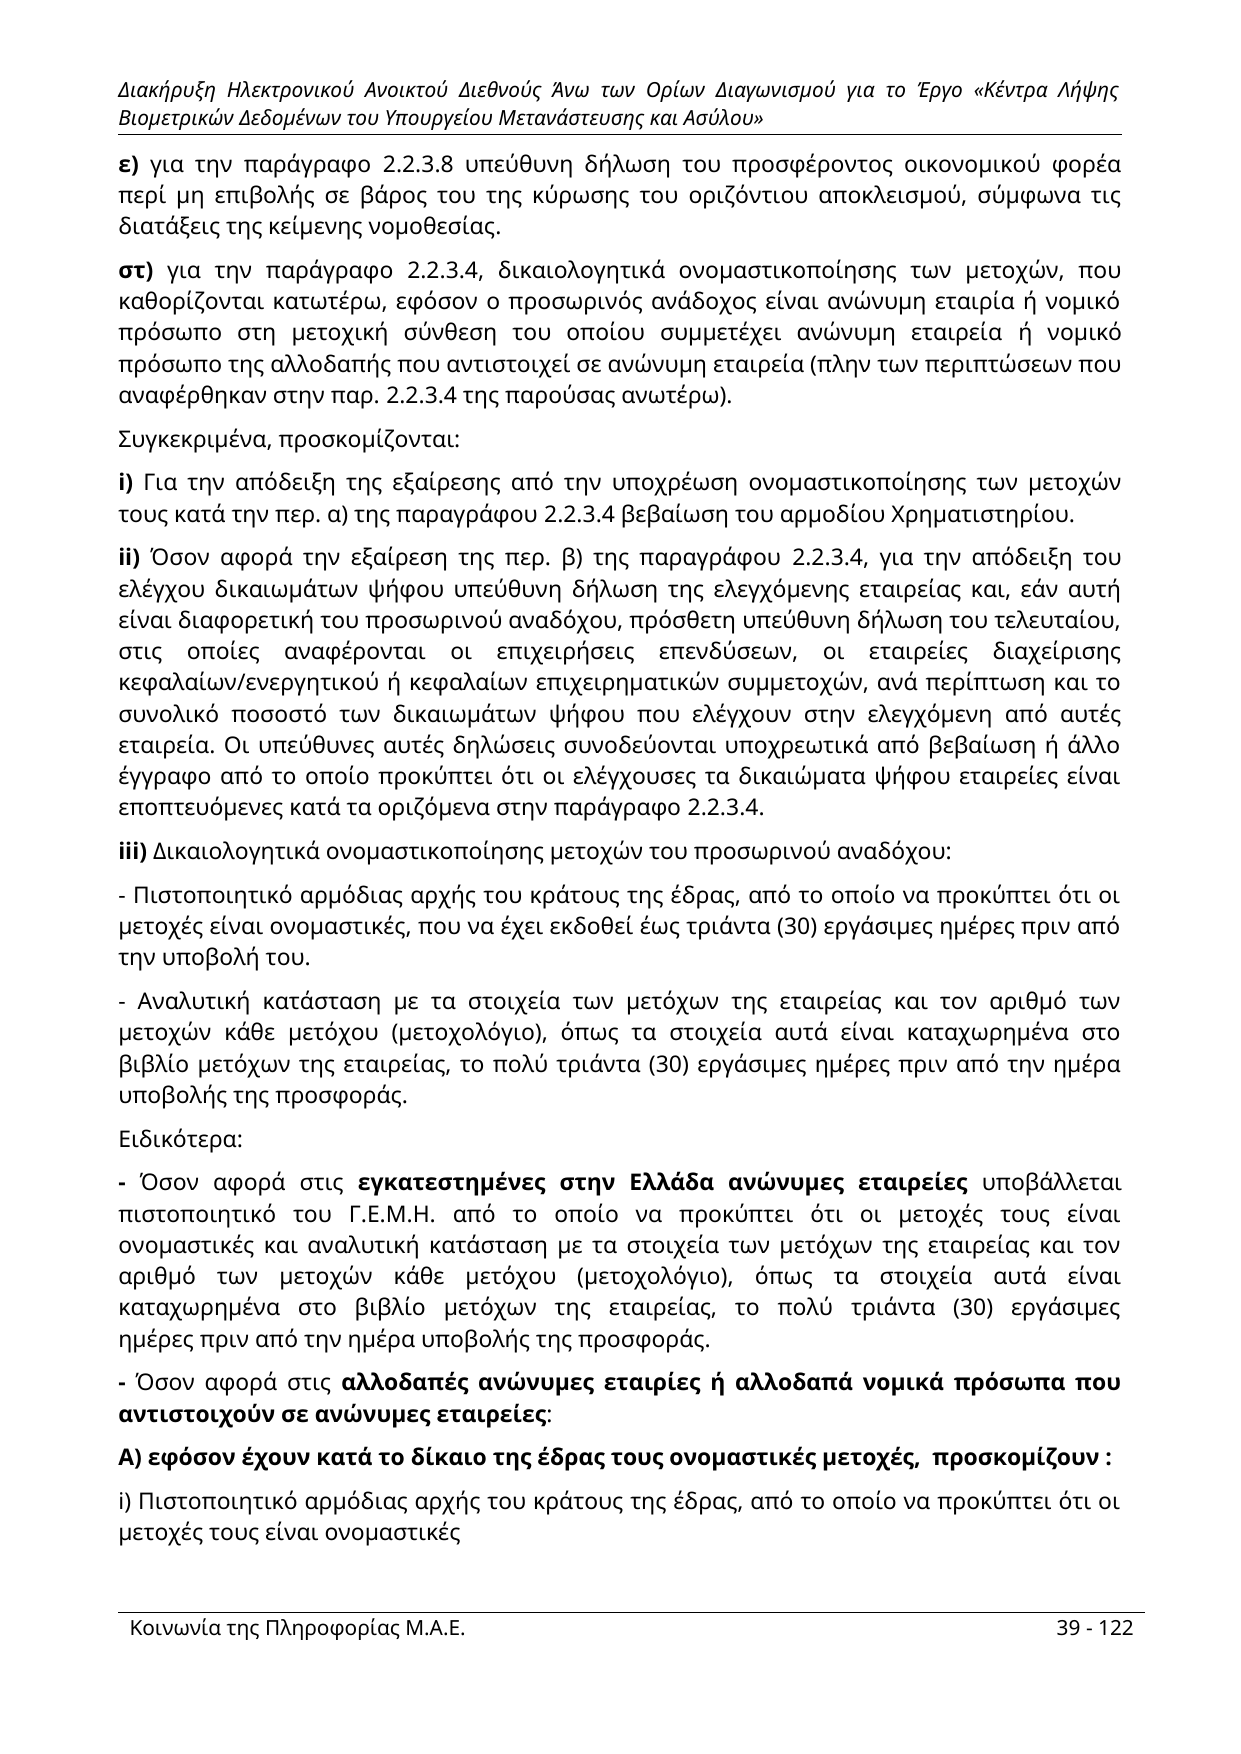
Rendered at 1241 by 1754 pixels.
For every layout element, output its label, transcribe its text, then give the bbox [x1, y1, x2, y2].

text ε) για την παράγραφο 2.2.3.8 υπεύθυνη δήλωση του προσφέροντος οικονομικού φορέα περί μη επιβολής σε βάρος του της κύρωσης του οριζόντιου αποκλεισμού, σύμφωνα τις διατάξεις της κείμενης νομοθεσίας. [118, 147, 1122, 241]
text - Πιστοποιητικό αρμόδιας αρχής του κράτους της έδρας, από το οποίο να προκύπτει ότι οι μετοχές είναι ονομαστικές, που να έχει εκδοθεί έως τριάντα (30) εργάσιμες ημέρες πριν από την υποβολή του. [118, 879, 1122, 972]
text iii) Δικαιολογητικά ονομαστικοποίησης μετοχών του προσωρινού αναδόχου: [118, 835, 1122, 866]
text Συγκεκριμένα, προσκομίζονται: [118, 422, 1122, 454]
text - Όσον αφορά στις εγκατεστημένες στην Ελλάδα ανώνυμες εταιρείες υποβάλλεται πιστοποιητικό του Γ.Ε.Μ.Η. από το οποίο να προκύπτει ότι οι μετοχές τους είναι ονομαστικές και αναλυτική κατάσταση με τα στοιχεία των μετόχων της εταιρείας και τον αριθμό των μετοχών κάθε μετόχου (μετοχολόγιο), όπως τα στοιχεία αυτά είναι καταχωρημένα στο βιβλίο μετόχων της εταιρείας, το πολύ τριάντα (30) εργάσιμες ημέρες πριν από την ημέρα υποβολής της προσφοράς. [118, 1166, 1122, 1354]
text i) Πιστοποιητικό αρμόδιας αρχής του κράτους της έδρας, από το οποίο να προκύπτει ότι οι μετοχές τους είναι ονομαστικές [118, 1485, 1122, 1547]
text ii) Όσον αφορά την εξαίρεση της περ. β) της παραγράφου 2.2.3.4, για την απόδειξη του ελέγχου δικαιωμάτων ψήφου υπεύθυνη δήλωση της ελεγχόμενης εταιρείας και, εάν αυτή είναι διαφορετική του προσωρινού αναδόχου, πρόσθετη υπεύθυνη δήλωση του τελευταίου, στις οποίες αναφέρονται οι επιχειρήσεις επενδύσεων, οι εταιρείες διαχείρισης κεφαλαίων/ενεργητικού ή κεφαλαίων επιχειρηματικών συμμετοχών, ανά περίπτωση και το συνολικό ποσοστό των δικαιωμάτων ψήφου που ελέγχουν στην ελεγχόμενη από αυτές εταιρεία. Οι υπεύθυνες αυτές δηλώσεις συνοδεύονται υποχρεωτικά από βεβαίωση ή άλλο έγγραφο από το οποίο προκύπτει ότι οι ελέγχουσες τα δικαιώματα ψήφου εταιρείες είναι εποπτευόμενες κατά τα οριζόμενα στην παράγραφο 2.2.3.4. [118, 541, 1122, 822]
text i) Για την απόδειξη της εξαίρεσης από την υποχρέωση ονομαστικοποίησης των μετοχών τους κατά την περ. α) της παραγράφου 2.2.3.4 βεβαίωση του αρμοδίου Χρηματιστηρίου. [118, 466, 1122, 529]
text Ειδικότερα: [118, 1122, 1122, 1154]
text - Αναλυτική κατάσταση με τα στοιχεία των μετόχων της εταιρείας και τον αριθμό των μετοχών κάθε μετόχου (μετοχολόγιο), όπως τα στοιχεία αυτά είναι καταχωρημένα στο βιβλίο μετόχων της εταιρείας, το πολύ τριάντα (30) εργάσιμες ημέρες πριν από την ημέρα υποβολής της προσφοράς. [118, 985, 1122, 1110]
text Α) εφόσον έχουν κατά το δίκαιο της έδρας τους ονομαστικές μετοχές, προσκομίζουν : [118, 1441, 1122, 1472]
text - Όσον αφορά στις αλλοδαπές ανώνυμες εταιρίες ή αλλοδαπά νομικά πρόσωπα που αντιστοιχούν σε ανώνυμες εταιρείες: [118, 1366, 1122, 1429]
text στ) για την παράγραφο 2.2.3.4, δικαιολογητικά ονομαστικοποίησης των μετοχών, που καθορίζονται κατωτέρω, εφόσον ο προσωρινός ανάδοχος είναι ανώνυμη εταιρία ή νομικό πρόσωπο στη μετοχική σύνθεση του οποίου συμμετέχει ανώνυμη εταιρεία ή νομικό πρόσωπο της αλλοδαπής που αντιστοιχεί σε ανώνυμη εταιρεία (πλην των περιπτώσεων που αναφέρθηκαν στην παρ. 2.2.3.4 της παρούσας ανωτέρω). [118, 254, 1122, 410]
